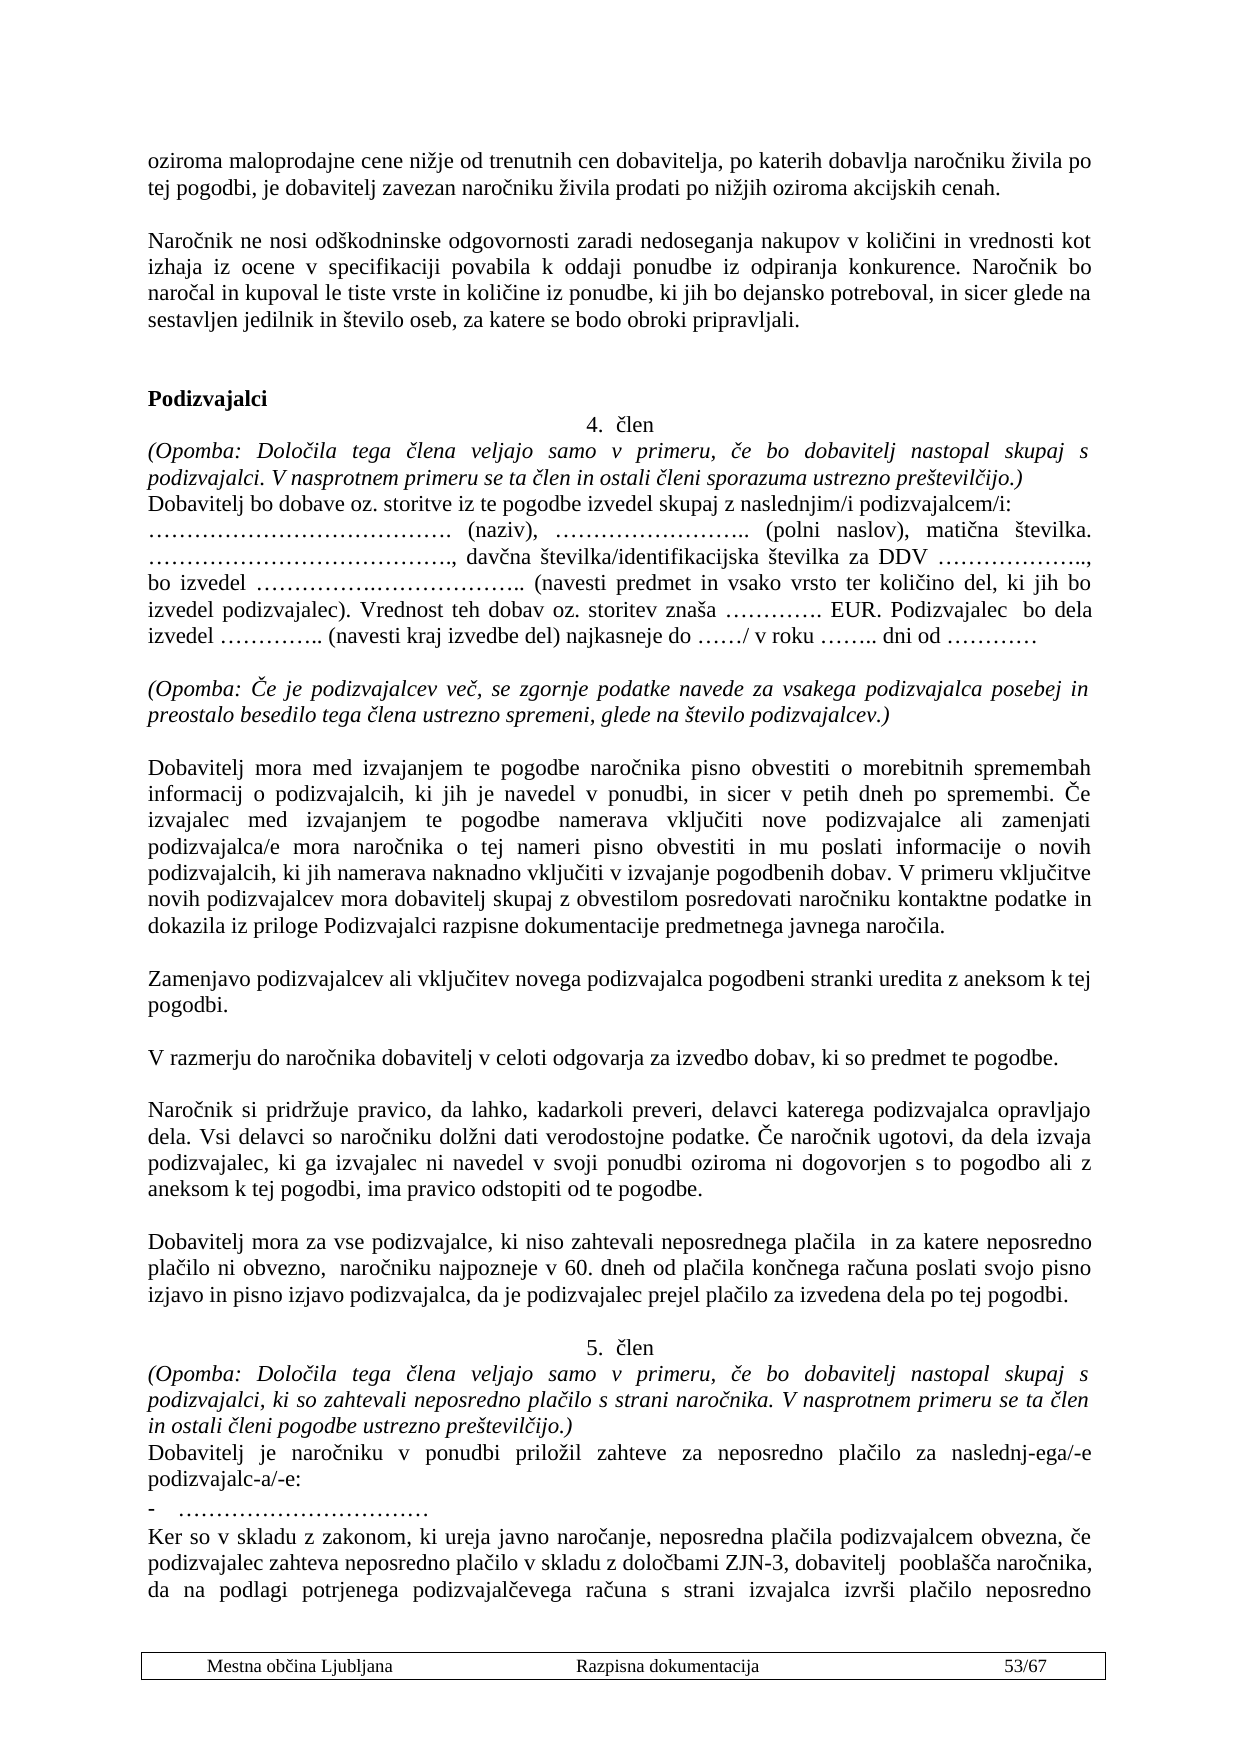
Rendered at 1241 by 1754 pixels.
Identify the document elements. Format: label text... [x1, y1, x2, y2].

text Dobavitelj mora med izvajanjem te pogodbe naročnika pisno obvestiti o morebitnih spremembah informacij o podizvajalcih, ki jih je navedel v ponudbi, in sicer v petih dneh po spremembi. Če izvajalec med izvajanjem te pogodbe namerava vključiti nove podizvajalce ali zamenjati podizvajalca/e mora naročnika o tej nameri pisno obvestiti in mu poslati informacije o novih podizvajalcih, ki jih namerava naknadno vključiti v izvajanje pogodbenih dobav. V primeru vključitve novih podizvajalcev mora dobavitelj skupaj z obvestilom posredovati naročniku kontaktne podatke in dokazila iz priloge Podizvajalci razpisne dokumentacije predmetnega javnega naročila. [148, 754, 1093, 938]
text (Opomba: Določila tega člena veljajo samo v primeru, če bo dobavitelj nastopal skupaj s podizvajalci. V nasprotnem primeru se ta člen in ostali členi sporazuma ustrezno preštevilčijo.) [148, 437, 1093, 490]
text Dobavitelj je naročniku v ponudbi priložil zahteve za neposredno plačilo za naslednj-ega/-e podizvajalc-a/-e: [148, 1439, 1093, 1492]
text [148, 1523, 1093, 1602]
text Zamenjavo podizvajalcev ali vključitev novega podizvajalca pogodbeni stranki uredita z aneksom k tej pogodbi. [148, 964, 1093, 1017]
text Podizvajalci [148, 385, 1093, 411]
text …………………………………. (naziv), …………………….. (polni naslov), matična številka. …………………………………., davčna številka/identifikacijska številka za DDV ……………….., bo izvedel …………….……………….. (navesti predmet in vsako vrsto ter količino del, ki jih bo izvedel podizvajalec). Vrednost teh dobav oz. storitev znaša …………. EUR. Podizvajalec bo dela izvedel ………….. (navesti kraj izvedbe del) najkasneje do ……/ v roku …….. dni od ………… [148, 517, 1093, 648]
text V razmerju do naročnika dobavitelj v celoti odgovarja za izvedbo dobav, ki so predmet te pogodbe. [148, 1044, 1093, 1070]
list člen [148, 1333, 1093, 1360]
text (Opomba: Če je podizvajalcev več, se zgornje podatke navede za vsakega podizvajalca posebej in preostalo besedilo tega člena ustrezno spremeni, glede na število podizvajalcev.) [148, 675, 1093, 727]
text Dobavitelj bo dobave oz. storitve iz te pogodbe izvedel skupaj z naslednjim/i podizvajalcem/i: [148, 490, 1093, 517]
list člen [148, 411, 1093, 437]
list …………………………… [148, 1492, 1093, 1523]
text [148, 148, 1093, 200]
text Dobavitelj mora za vse podizvajalce, ki niso zahtevali neposrednega plačila in za katere neposredno plačilo ni obvezno, naročniku najpozneje v 60. dneh od plačila končnega računa poslati svojo pisno izjavo in pisno izjavo podizvajalca, da je podizvajalec prejel plačilo za izvedena dela po tej pogodbi. [148, 1228, 1093, 1307]
text Naročnik si pridržuje pravico, da lahko, kadarkoli preveri, delavci katerega podizvajalca opravljajo dela. Vsi delavci so naročniku dolžni dati verodostojne podatke. Če naročnik ugotovi, da dela izvaja podizvajalec, ki ga izvajalec ni navedel v svoji ponudbi oziroma ni dogovorjen s to pogodbo ali z aneksom k tej pogodbi, ima pravico odstopiti od te pogodbe. [148, 1096, 1093, 1202]
text (Opomba: Določila tega člena veljajo samo v primeru, če bo dobavitelj nastopal skupaj s podizvajalci, ki so zahtevali neposredno plačilo s strani naročnika. V nasprotnem primeru se ta člen in ostali členi pogodbe ustrezno preštevilčijo.) [148, 1360, 1093, 1439]
text Naročnik ne nosi odškodninske odgovornosti zaradi nedoseganja nakupov v količini in vrednosti kot izhaja iz ocene v specifikaciji povabila k oddaji ponudbe iz odpiranja konkurence. Naročnik bo naročal in kupoval le tiste vrste in količine iz ponudbe, ki jih bo dejansko potreboval, in sicer glede na sestavljen jedilnik in število oseb, za katere se bodo obroki pripravljali. [148, 227, 1093, 332]
